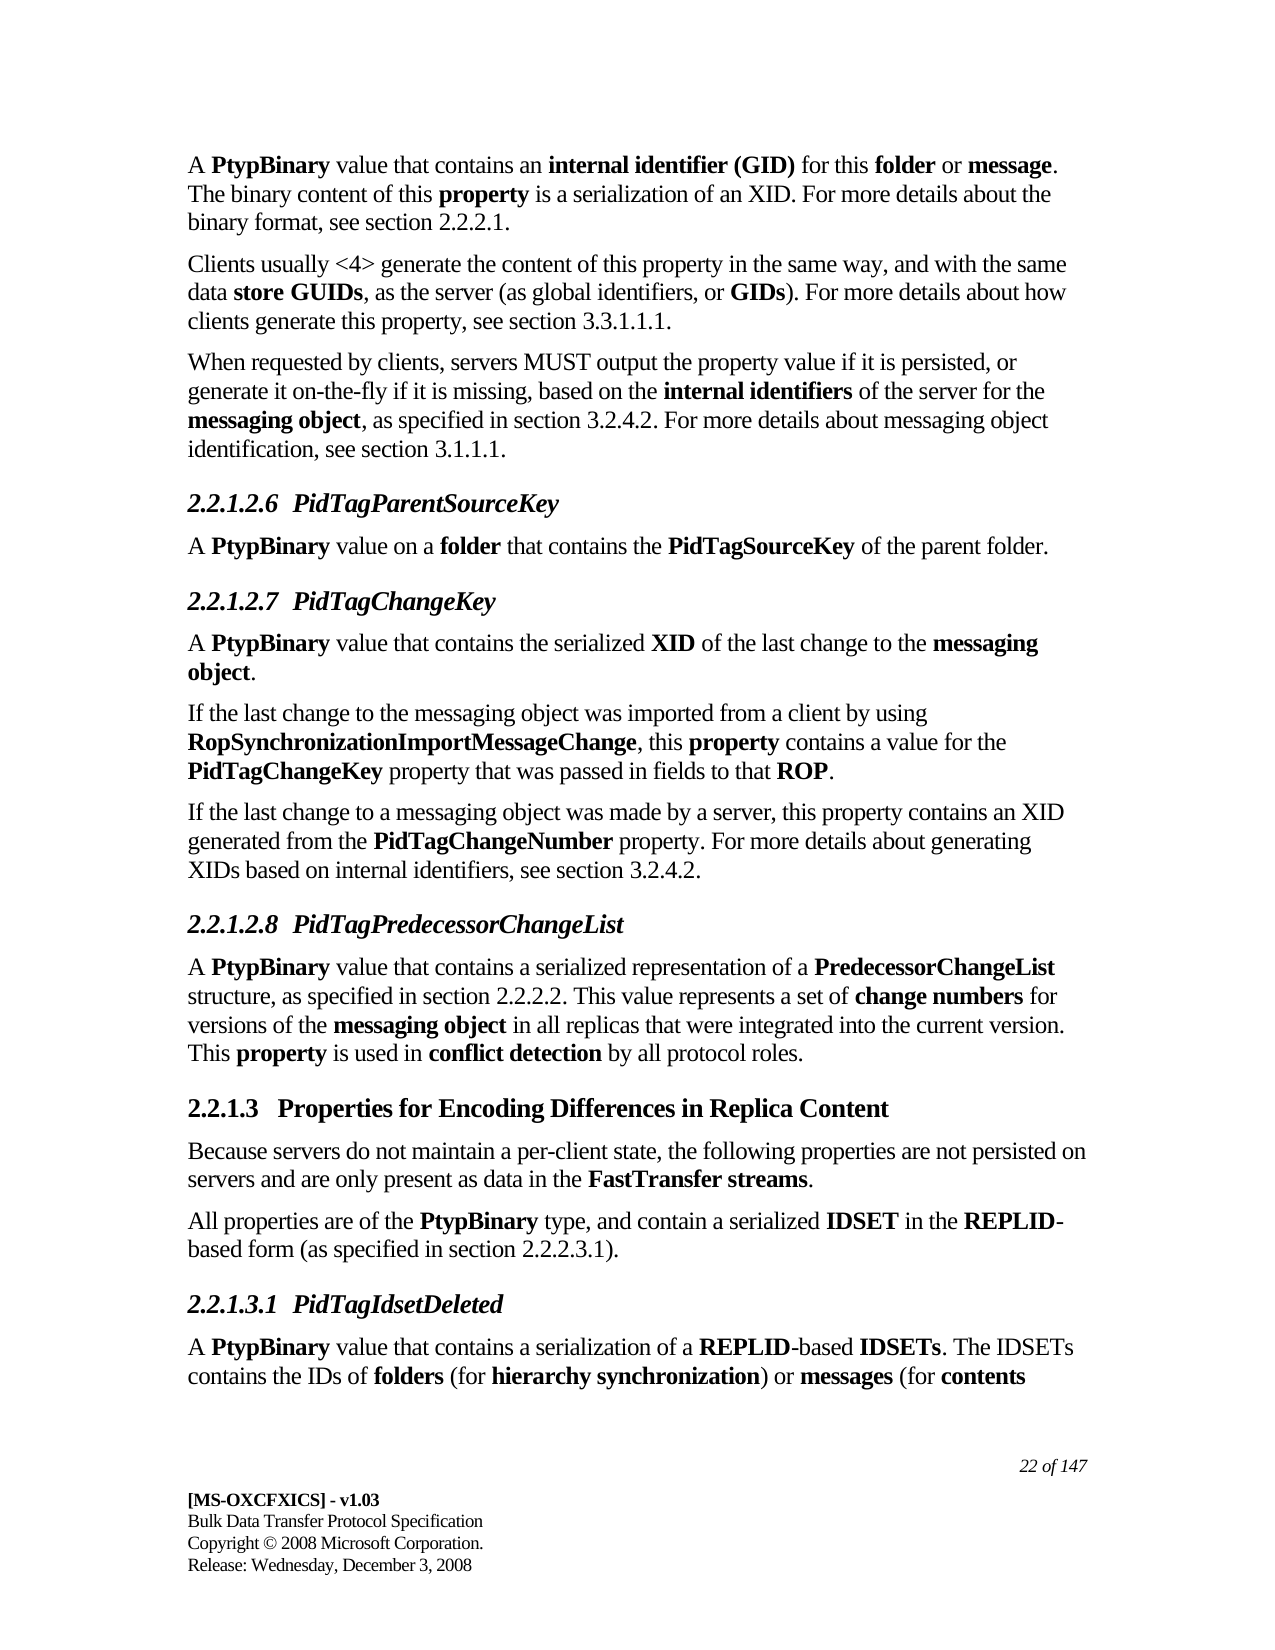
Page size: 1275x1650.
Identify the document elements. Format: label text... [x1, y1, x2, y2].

text A PtypBinary value that contains the serialized XID of the last change to the messaging object. [187, 628, 1087, 686]
subtitle PidTagParentSourceKey [187, 487, 1087, 519]
text If the last change to the messaging object was imported from a client by using RopSynchronizationImportMessageChange, this property contains a value for the PidTagChangeKey property that was passed in fields to that ROP. [187, 698, 1087, 785]
subtitle PidTagPredecessorChangeList [187, 908, 1087, 940]
text Because servers do not maintain a per-client state, the following properties are not persisted on servers and are only present as data in the FastTransfer streams. [187, 1136, 1087, 1193]
text A PtypBinary value that contains an internal identifier (GID) for this folder or message. The binary content of this property is a serialization of an XID. For more details about the binary format, see section 2.2.2.1. [187, 150, 1087, 236]
subtitle PidTagIdsetDeleted [187, 1288, 1087, 1319]
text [187, 1332, 1087, 1389]
subtitle Properties for Encoding Differences in Replica Content [187, 1092, 1087, 1123]
subtitle PidTagChangeKey [187, 585, 1087, 616]
text When requested by clients, servers MUST output the property value if it is persisted, or generate it on-the-fly if it is missing, based on the internal identifiers of the server for the messaging object, as specified in section 3.2.4.2. For more details about messaging object identification, see section 3.1.1.1. [187, 347, 1087, 462]
text Clients usually <> generate the content of this property in the same way, and with the same data store GUIDs, as the server (as global identifiers, or GIDs). For more details about how clients generate this property, see section 3.3.1.1.1. [187, 249, 1087, 335]
text A PtypBinary value on a folder that contains the PidTagSourceKey of the parent folder. [187, 531, 1087, 560]
text If the last change to a messaging object was made by a server, this property contains an XID generated from the PidTagChangeNumber property. For more details about generating XIDs based on internal identifiers, see section 3.2.4.2. [187, 797, 1087, 883]
text A PtypBinary value that contains a serialized representation of a PredecessorChangeList structure, as specified in section 2.2.2.2. This value represents a set of change numbers for versions of the messaging object in all replicas that were integrated into the current version. This property is used in conflict detection by all protocol roles. [187, 952, 1087, 1067]
text All properties are of the PtypBinary type, and contain a serialized IDSET in the REPLID-based form (as specified in section 2.2.2.3.1). [187, 1206, 1087, 1263]
